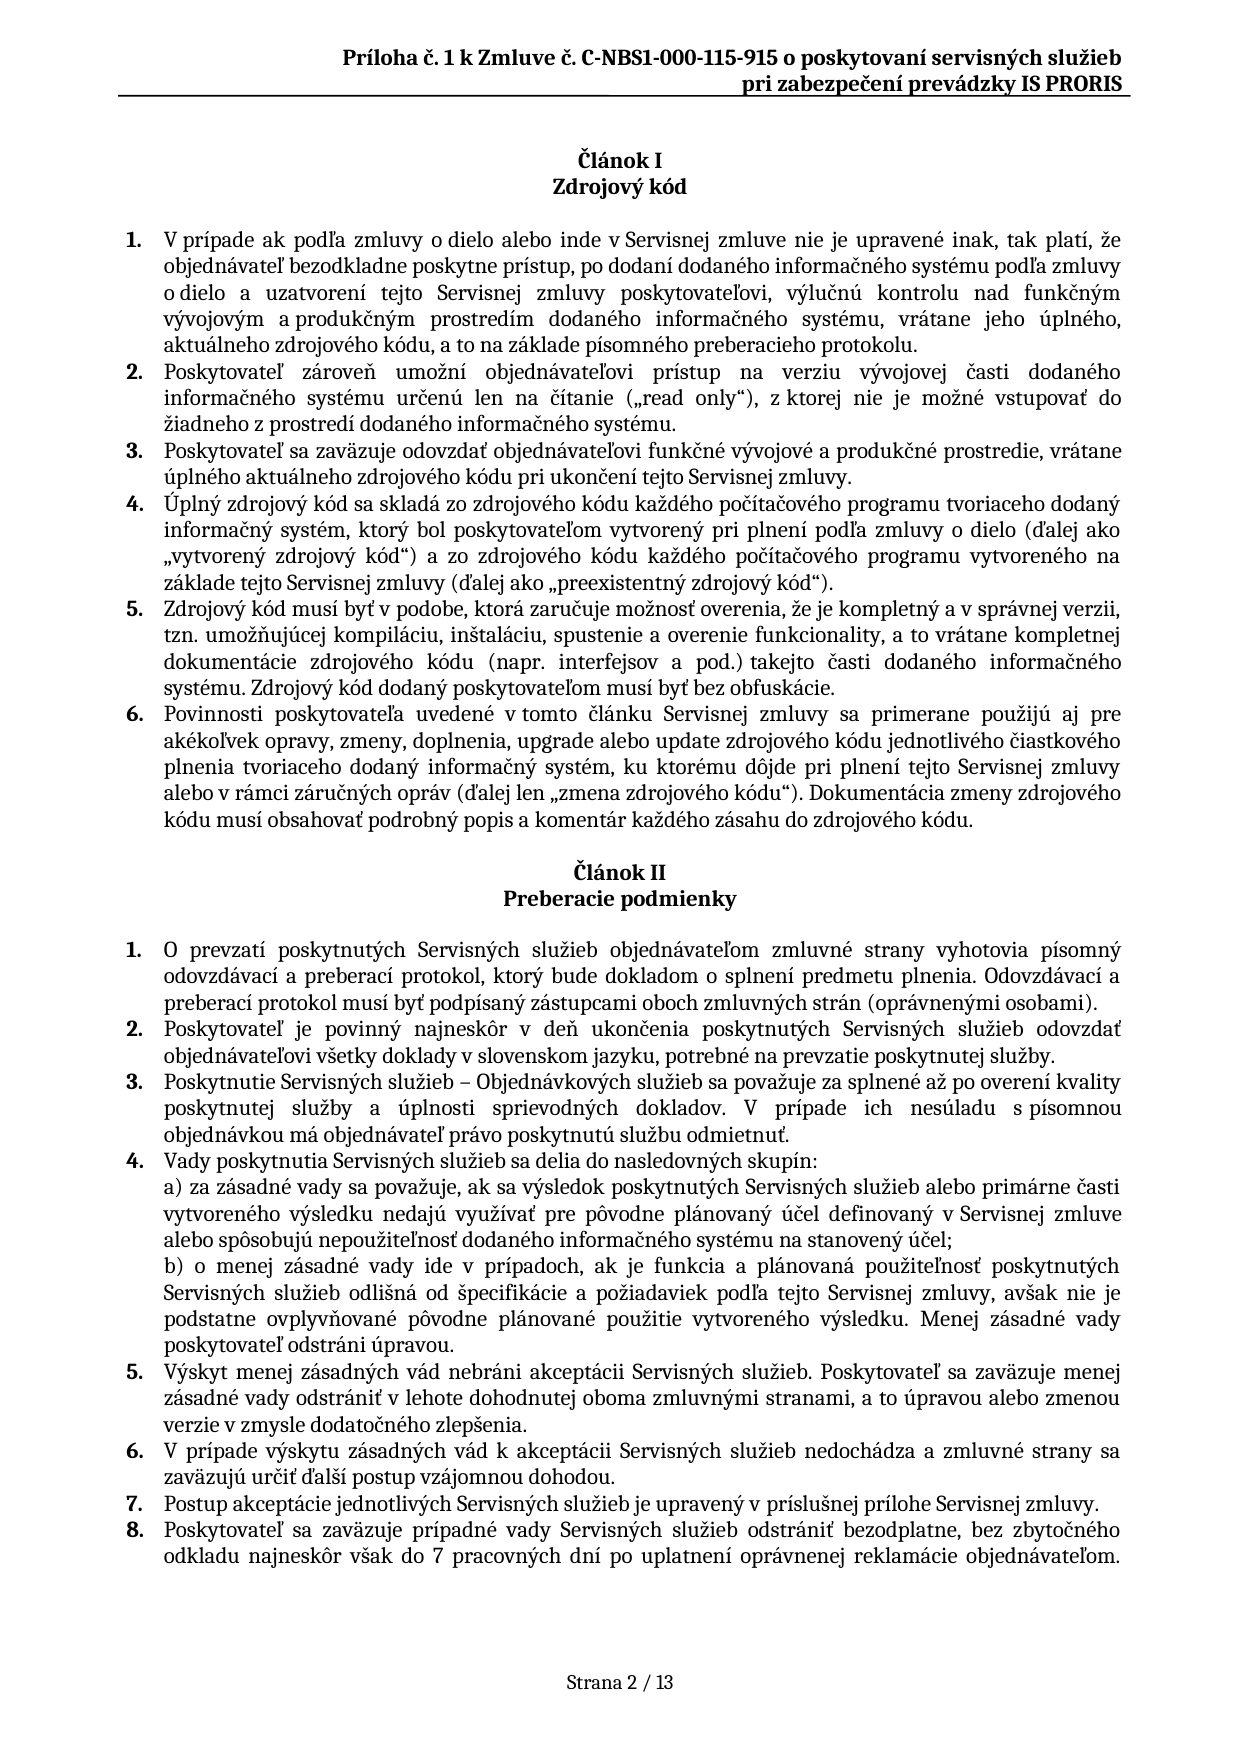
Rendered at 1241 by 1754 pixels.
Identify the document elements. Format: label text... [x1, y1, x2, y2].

list Úplný zdrojový kód sa skladá zo zdrojového kódu každého počítačového programu tvoriaceho dodaný informačný systém, ktorý bol poskytovateľom vytvorený pri plnení podľa zmluvy o dielo (ďalej ako „vytvorený zdrojový kód“) a zo zdrojového kódu každého počítačového programu vytvoreného na základe tejto Servisnej zmluvy (ďalej ako „preexistentný zdrojový kód“). [126, 490, 1122, 596]
text b) o menej zásadné vady ide v prípadoch, ak je funkcia a plánovaná použiteľnosť poskytnutých Servisných služieb odlišná od špecifikácie a požiadaviek podľa tejto Servisnej zmluvy, avšak nie je podstatne ovplyvňované pôvodne plánované použitie vytvoreného výsledku. Menej zásadné vady poskytovateľ odstráni úpravou. [163, 1253, 1122, 1359]
list Zdrojový kód musí byť v podobe, ktorá zaručuje možnosť overenia, že je kompletný a v správnej verzii, tzn. umožňujúcej kompiláciu, inštaláciu, spustenie a overenie funkcionality, a to vrátane kompletnej dokumentácie zdrojového kódu (napr. interfejsov a pod.) takejto časti dodaného informačného systému. Zdrojový kód dodaný poskytovateľom musí byť bez obfuskácie. [126, 596, 1122, 701]
subtitle Článok II [118, 859, 1122, 886]
subtitle Článok I [118, 148, 1122, 174]
list Postup akceptácie jednotlivých Servisných služieb je upravený v príslušnej prílohe Servisnej zmluvy. [126, 1490, 1122, 1517]
list Vady poskytnutia Servisných služieb sa delia do nasledovných skupín: [126, 1148, 1122, 1174]
subtitle Zdrojový kód [118, 174, 1122, 200]
text a) za zásadné vady sa považuje, ak sa výsledok poskytnutých Servisných služieb alebo primárne časti vytvoreného výsledku nedajú využívať pre pôvodne plánovaný účel definovaný v Servisnej zmluve alebo spôsobujú nepoužiteľnosť dodaného informačného systému na stanovený účel; [163, 1174, 1122, 1253]
list Výskyt menej zásadných vád nebráni akceptácii Servisných služieb. Poskytovateľ sa zaväzuje menej zásadné vady odstrániť v lehote dohodnutej oboma zmluvnými stranami, a to úpravou alebo zmenou verzie v zmysle dodatočného zlepšenia. [126, 1359, 1122, 1438]
subtitle Preberacie podmienky [118, 886, 1122, 912]
list V prípade ak podľa zmluvy o dielo alebo inde v Servisnej zmluve nie je upravené inak, tak platí, že objednávateľ bezodkladne poskytne prístup, po dodaní dodaného informačného systému podľa zmluvy o dielo a uzatvorení tejto Servisnej zmluvy poskytovateľovi, výlučnú kontrolu nad funkčným vývojovým a produkčným prostredím dodaného informačného systému, vrátane jeho úplného, aktuálneho zdrojového kódu, a to na základe písomného preberacieho protokolu. [126, 227, 1122, 358]
list Poskytovateľ sa zaväzuje odovzdať objednávateľovi funkčné vývojové a produkčné prostredie, vrátane úplného aktuálneho zdrojového kódu pri ukončení tejto Servisnej zmluvy. [126, 438, 1122, 490]
list Povinnosti poskytovateľa uvedené v tomto článku Servisnej zmluvy sa primerane použijú aj pre akékoľvek opravy, zmeny, doplnenia, upgrade alebo update zdrojového kódu jednotlivého čiastkového plnenia tvoriaceho dodaný informačný systém, ku ktorému dôjde pri plnení tejto Servisnej zmluvy alebo v rámci záručných opráv (ďalej len „zmena zdrojového kódu“). Dokumentácia zmeny zdrojového kódu musí obsahovať podrobný popis a komentár každého zásahu do zdrojového kódu. [126, 701, 1122, 833]
list Poskytovateľ je povinný najneskôr v deň ukončenia poskytnutých Servisných služieb odovzdať objednávateľovi všetky doklady v slovenskom jazyku, potrebné na prevzatie poskytnutej služby. [126, 1016, 1122, 1069]
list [126, 1517, 1122, 1569]
list O prevzatí poskytnutých Servisných služieb objednávateľom zmluvné strany vyhotovia písomný odovzdávací a preberací protokol, ktorý bude dokladom o splnení predmetu plnenia. Odovzdávací a preberací protokol musí byť podpísaný zástupcami oboch zmluvných strán (oprávnenými osobami). [126, 937, 1122, 1016]
list Poskytnutie Servisných služieb – Objednávkových služieb sa považuje za splnené až po overení kvality poskytnutej služby a úplnosti sprievodných dokladov. V prípade ich nesúladu s písomnou objednávkou má objednávateľ právo poskytnutú službu odmietnuť. [126, 1069, 1122, 1148]
list V prípade výskytu zásadných vád k akceptácii Servisných služieb nedochádza a zmluvné strany sa zaväzujú určiť ďalší postup vzájomnou dohodou. [126, 1438, 1122, 1490]
list Poskytovateľ zároveň umožní objednávateľovi prístup na verziu vývojovej časti dodaného informačného systému určenú len na čítanie („read only“), z ktorej nie je možné vstupovať do žiadneho z prostredí dodaného informačného systému. [126, 358, 1122, 438]
